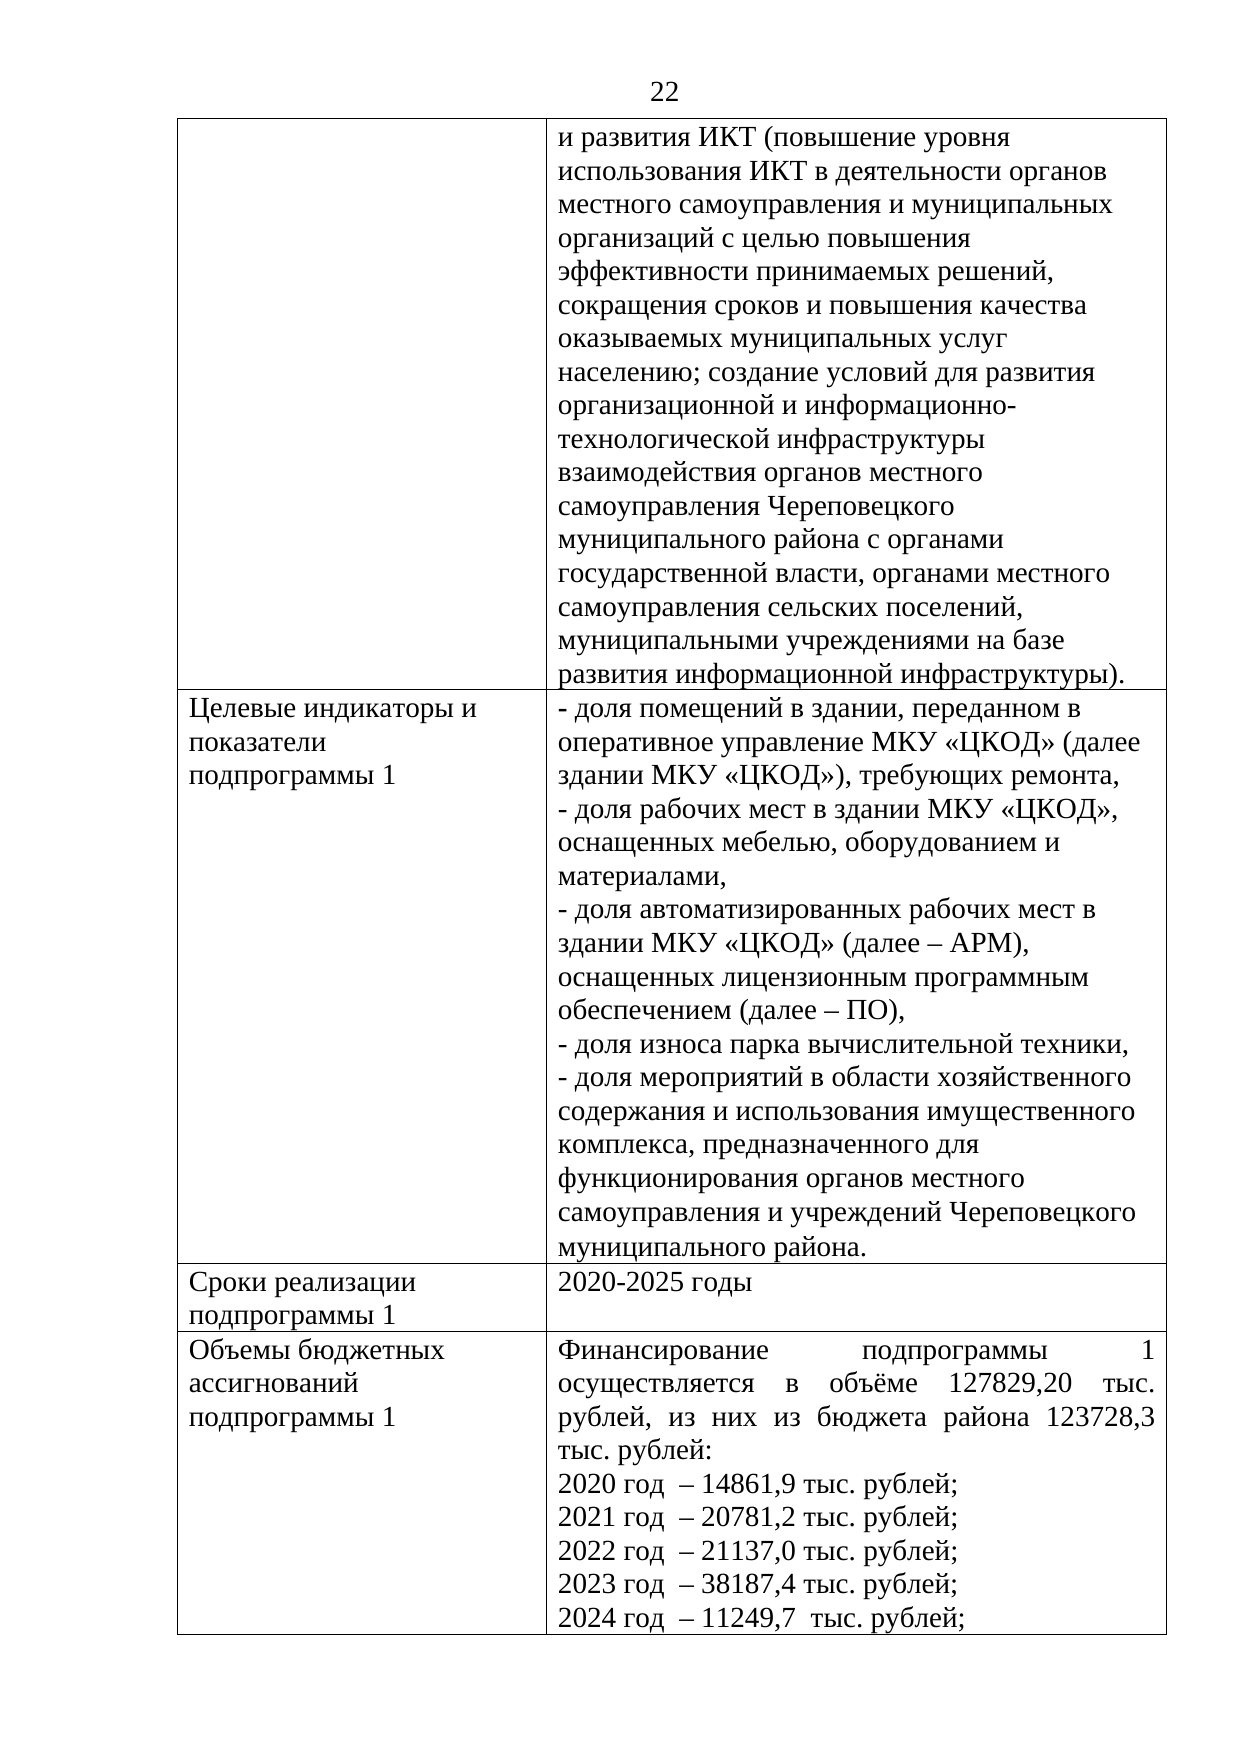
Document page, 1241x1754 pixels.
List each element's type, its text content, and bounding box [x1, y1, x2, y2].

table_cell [178, 119, 546, 689]
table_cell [178, 1332, 546, 1634]
table_cell Сроки реализации подпрограммы 1 [178, 1264, 546, 1331]
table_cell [547, 1332, 1166, 1634]
table_cell 2020-2025 годы [547, 1264, 1166, 1331]
table_cell - доля помещений в здании, переданном в оперативное управление МКУ «ЦКОД» (далее здании МКУ «ЦКОД»), требующих ремонта, - доля рабочих мест в здании МКУ «ЦКОД», оснащенных мебелью, оборудованием и материалами, - доля автоматизированных рабочих мест в здании МКУ «ЦКОД» (далее – АРМ), оснащенных лицензионным программным обеспечением (далее – ПО), - доля износа парка вычислительной техники, - доля мероприятий в области хозяйственного содержания и использования имущественного комплекса, предназначенного для функционирования органов местного самоуправления и учреждений Череповецкого муниципального района. [547, 690, 1166, 1263]
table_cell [547, 119, 1166, 689]
table_cell Целевые индикаторы и показатели подпрограммы 1 [178, 690, 546, 1263]
